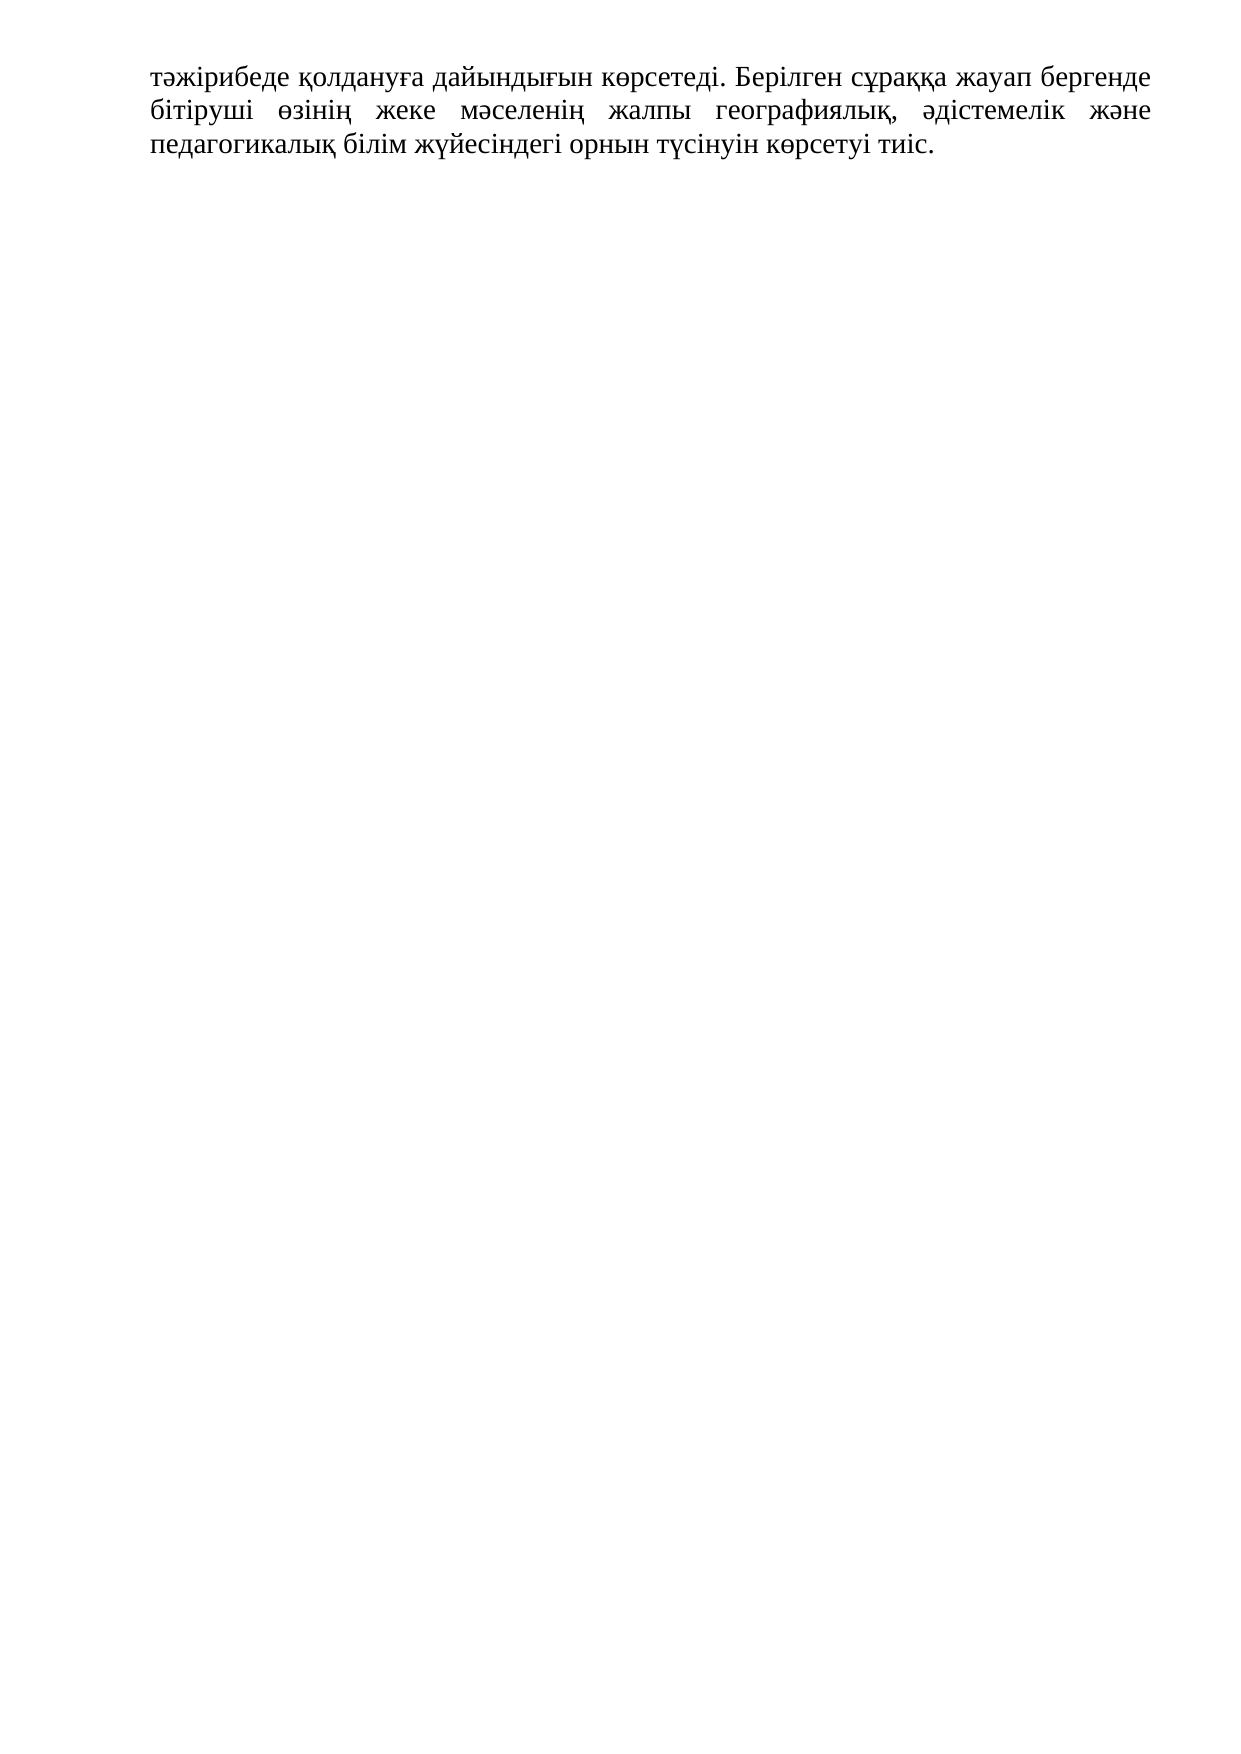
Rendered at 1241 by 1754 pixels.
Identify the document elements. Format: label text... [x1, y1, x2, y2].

text тәжірибеде қолдануға дайындығын көрсетеді. Берілген сұраққа жауап бергенде бітіруші өзінің жеке мәселенің жалпы географиялық, әдістемелік және педагогикалық білім жүйесіндегі орнын түсінуін көрсетуі тиіс. [150, 59, 1152, 159]
